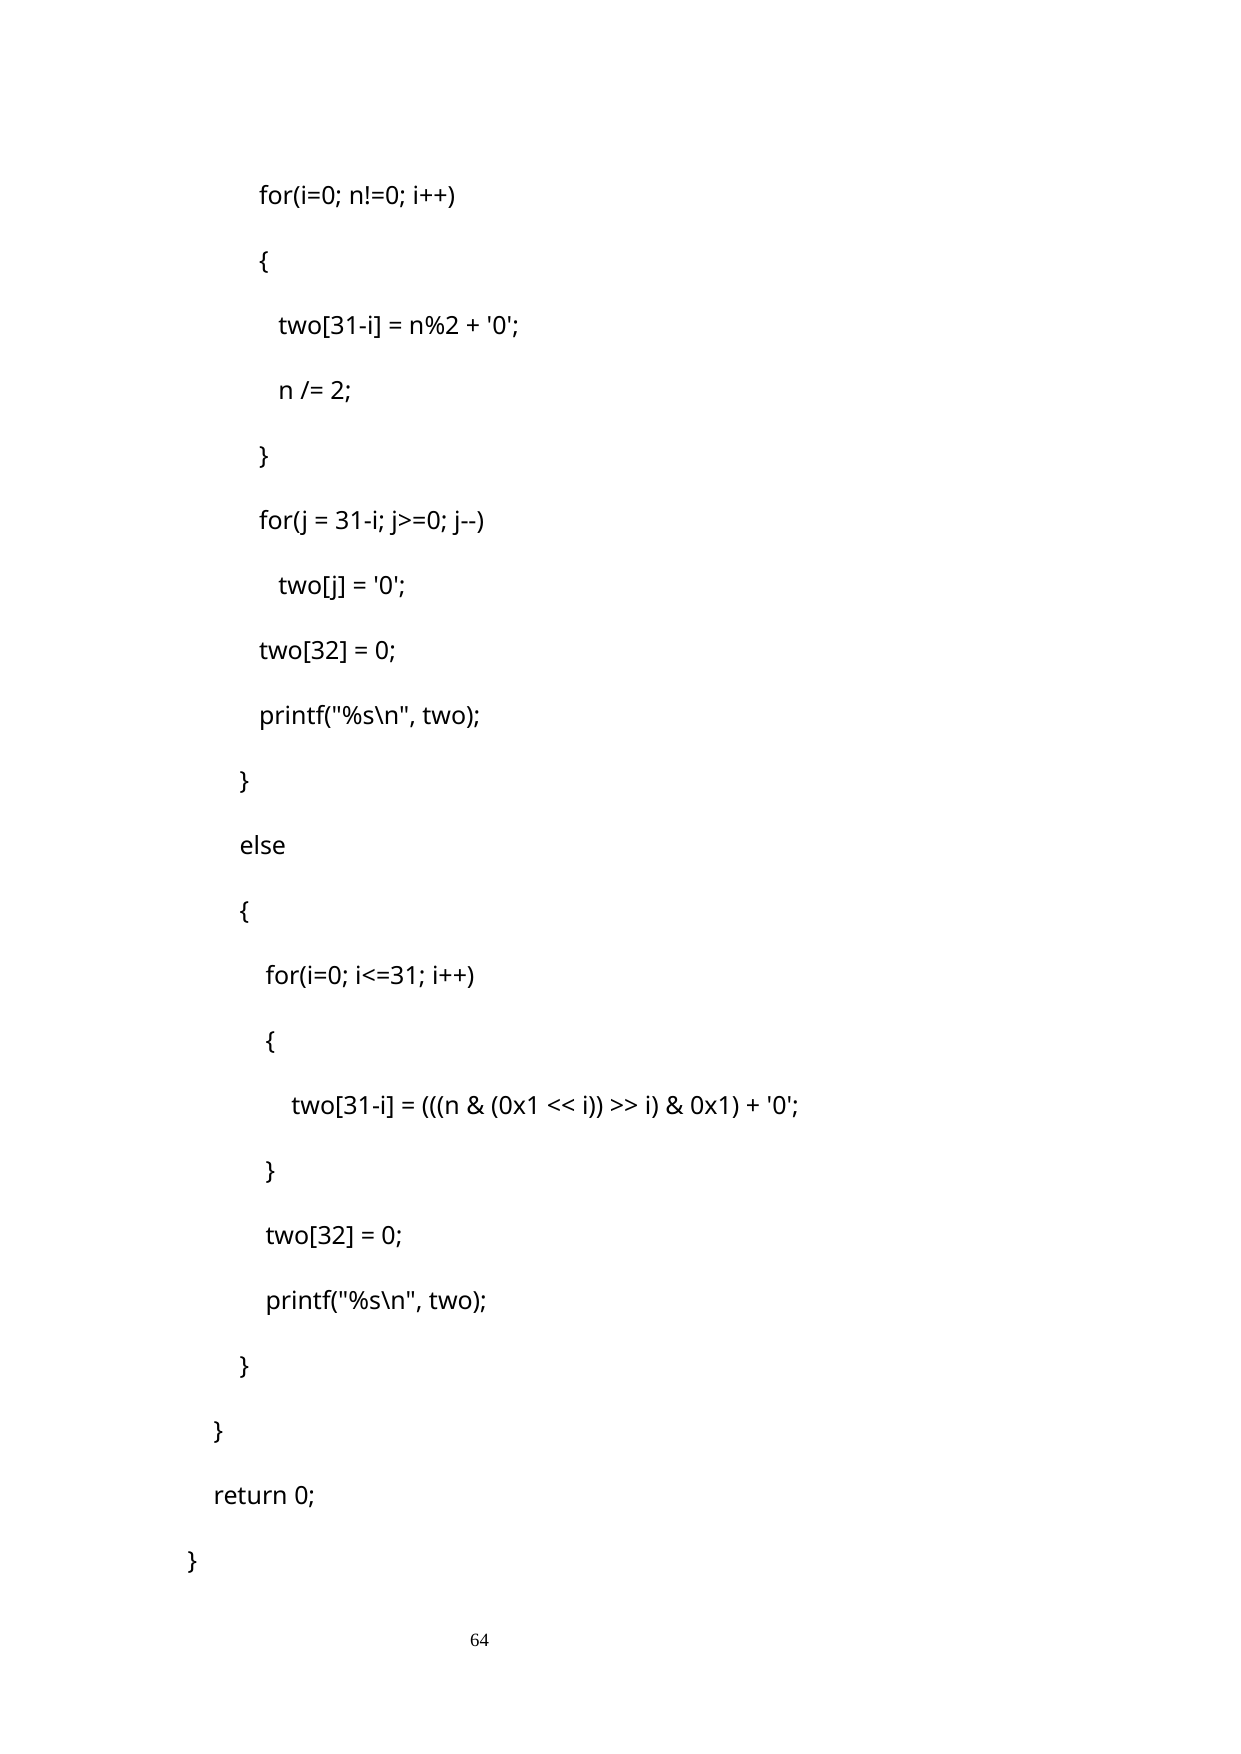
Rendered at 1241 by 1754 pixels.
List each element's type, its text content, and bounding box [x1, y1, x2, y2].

text } [187, 1397, 1053, 1462]
text } [187, 1137, 1053, 1202]
text two[j] = '0'; [187, 552, 1053, 617]
text for(j = 31-i; j>=0; j--) [187, 487, 1053, 552]
text } [187, 1332, 1053, 1397]
text two[31-i] = (((n & (0x1 << i)) >> i) & 0x1) + '0'; [187, 1072, 1053, 1137]
text else [187, 812, 1053, 877]
text printf("%s\n", two); [187, 682, 1053, 747]
text two[32] = 0; [187, 1202, 1053, 1267]
text return 0; [187, 1462, 1053, 1527]
text { [187, 227, 1053, 292]
text for(i=0; i<=31; i++) [187, 942, 1053, 1007]
text } [187, 747, 1053, 812]
text { [187, 1007, 1053, 1072]
text { [187, 877, 1053, 942]
text n /= 2; [187, 357, 1053, 422]
text for(i=0; n!=0; i++) [187, 162, 1053, 227]
text two[32] = 0; [187, 617, 1053, 682]
text } [187, 422, 1053, 487]
text printf("%s\n", two); [187, 1267, 1053, 1332]
text two[31-i] = n%2 + '0'; [187, 292, 1053, 357]
text } [187, 1527, 1053, 1592]
